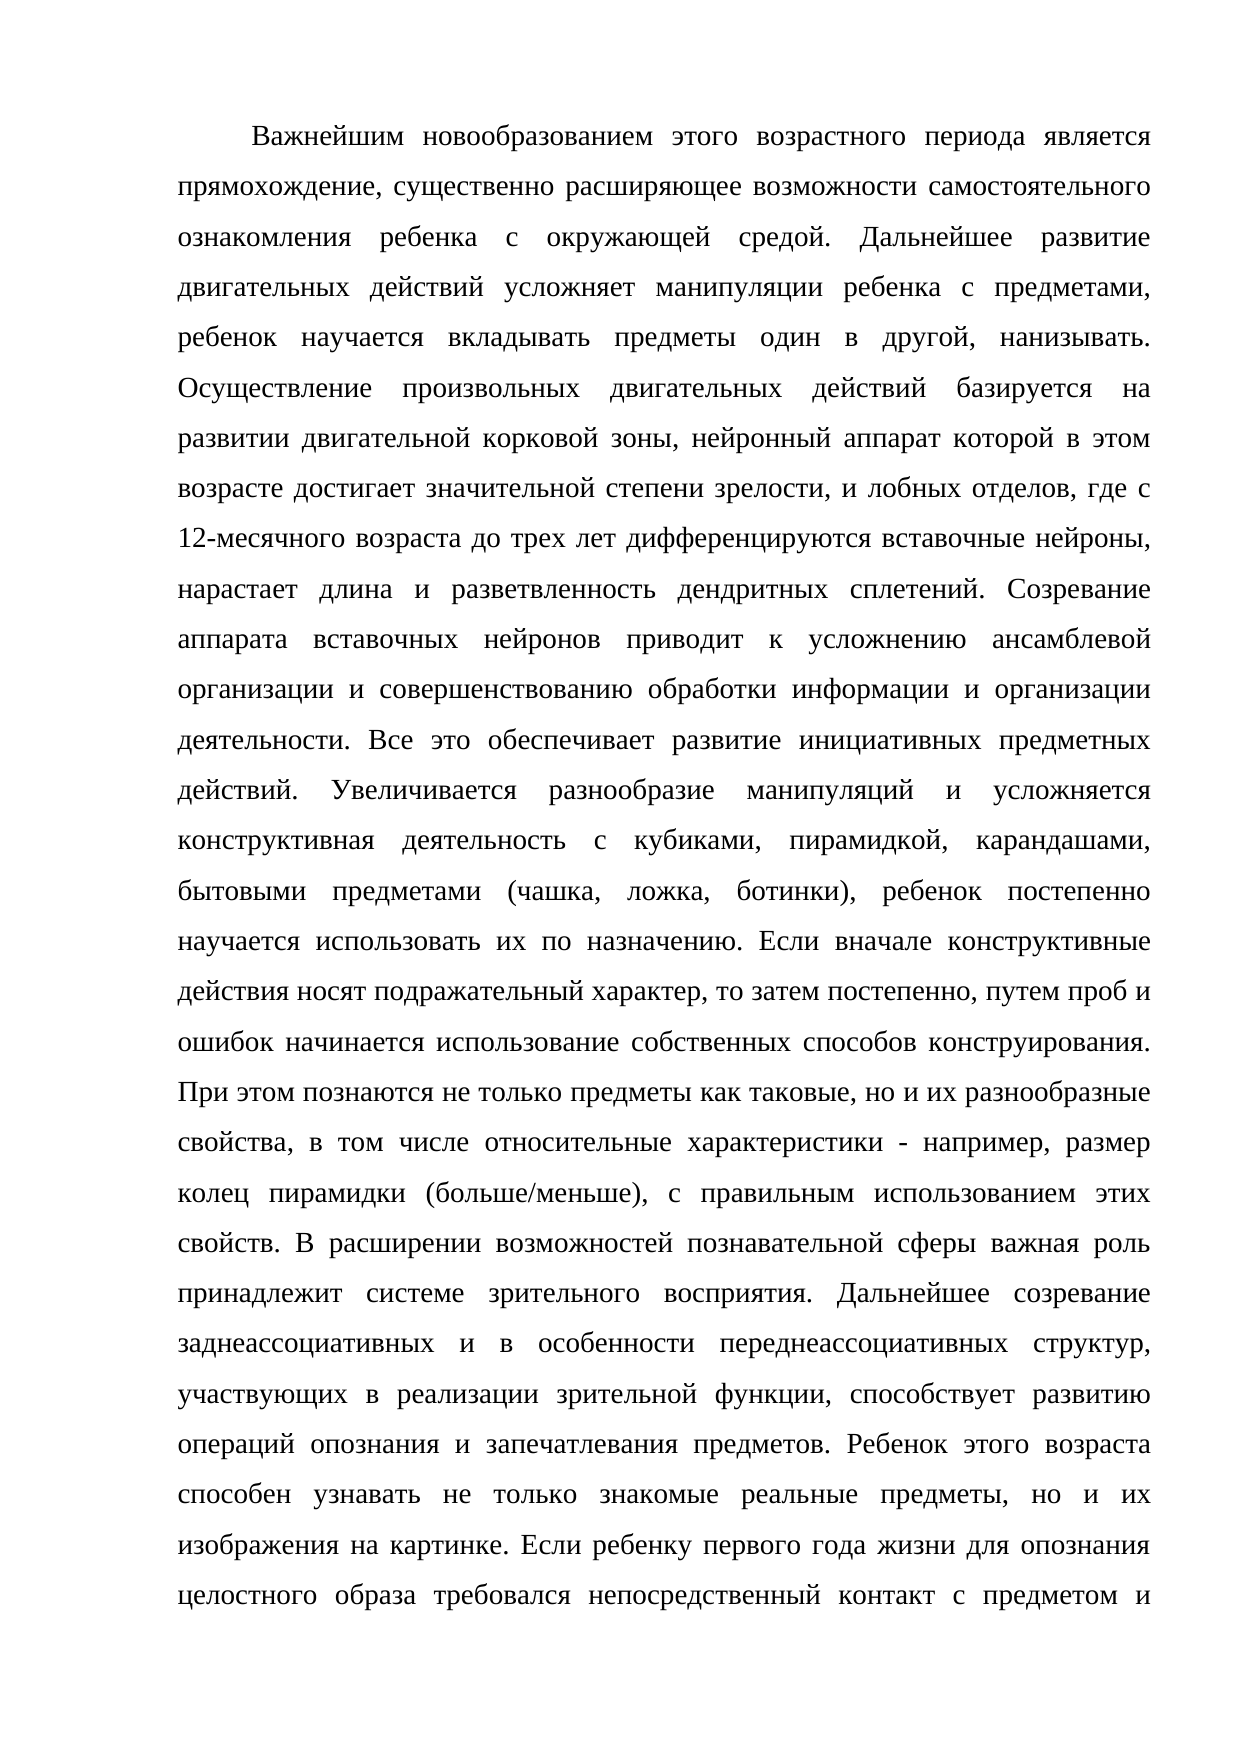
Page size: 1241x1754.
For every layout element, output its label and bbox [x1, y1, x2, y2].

text [177, 118, 1152, 1611]
